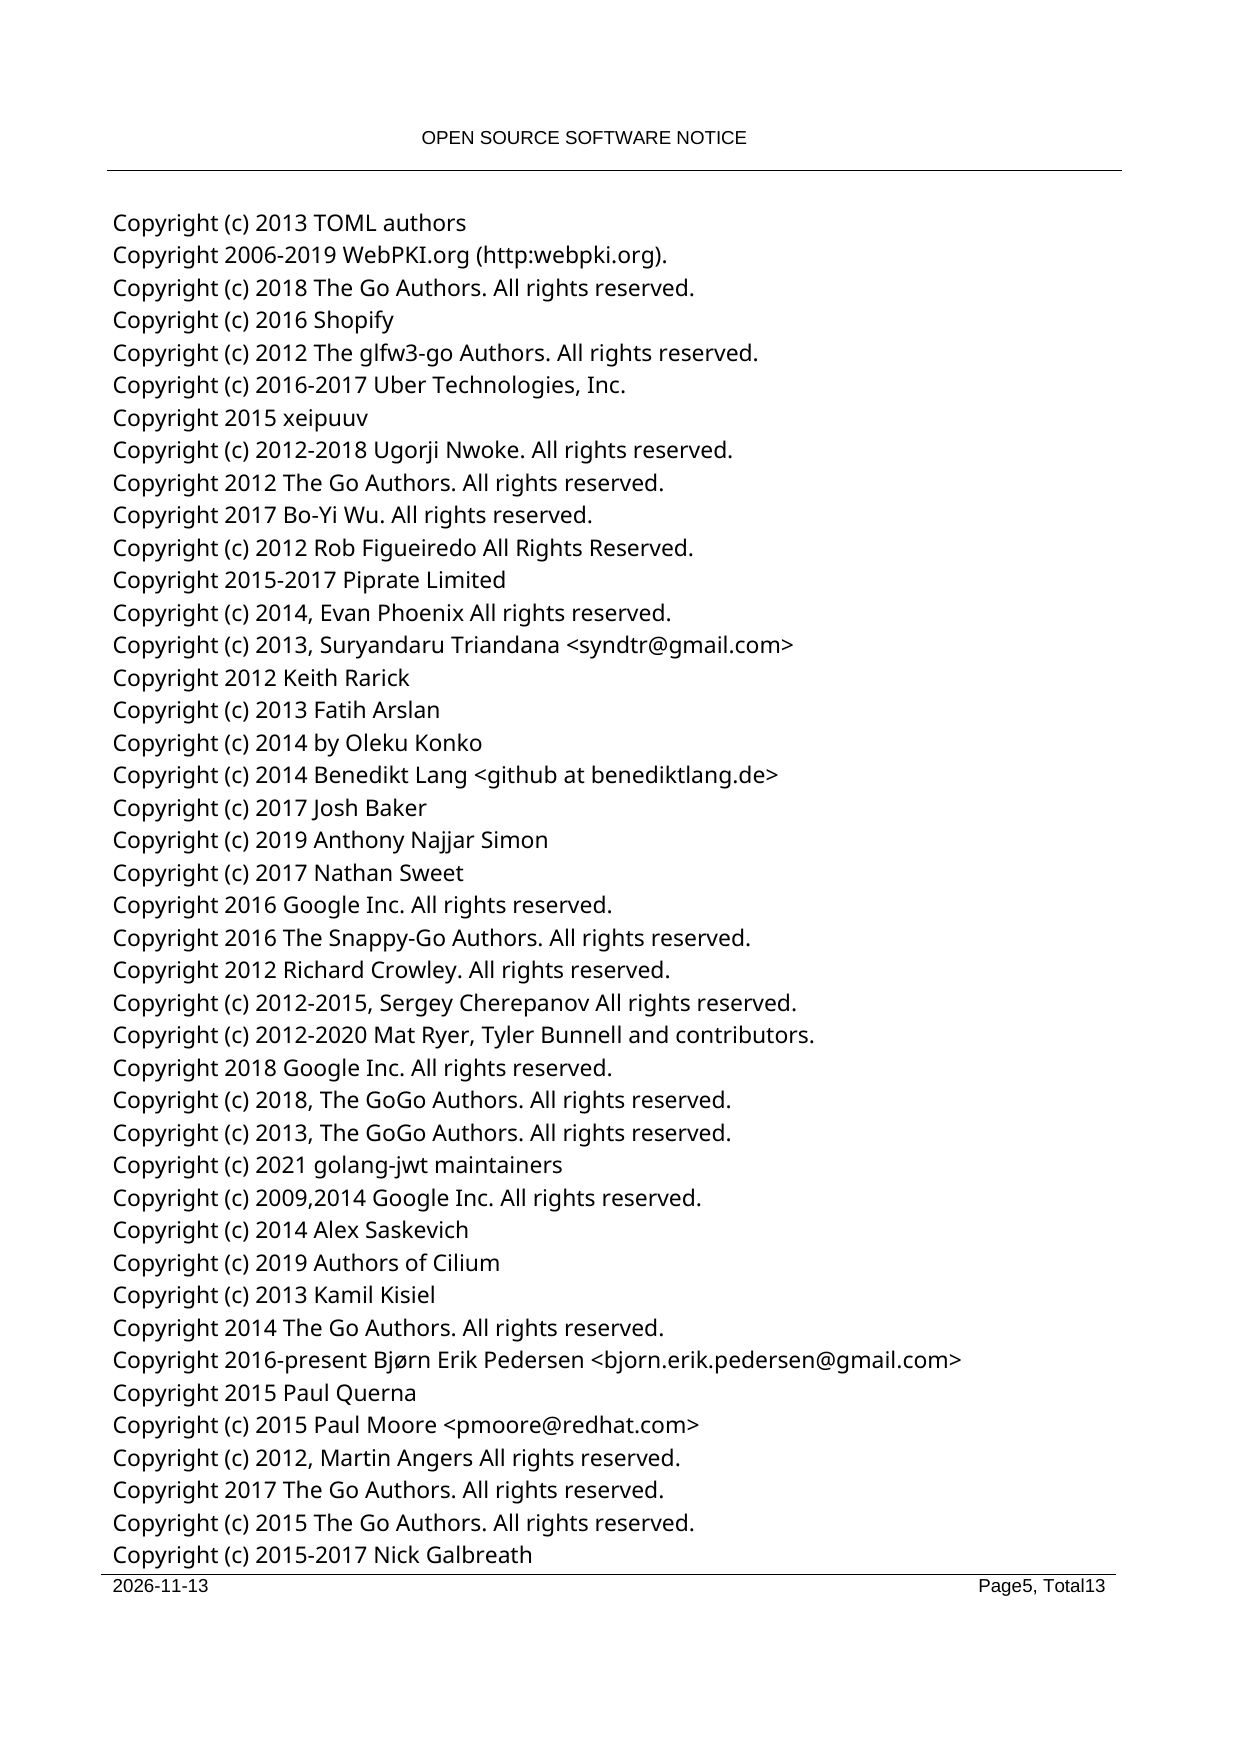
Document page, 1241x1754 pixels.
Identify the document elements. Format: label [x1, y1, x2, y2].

text [112, 206, 1128, 1571]
